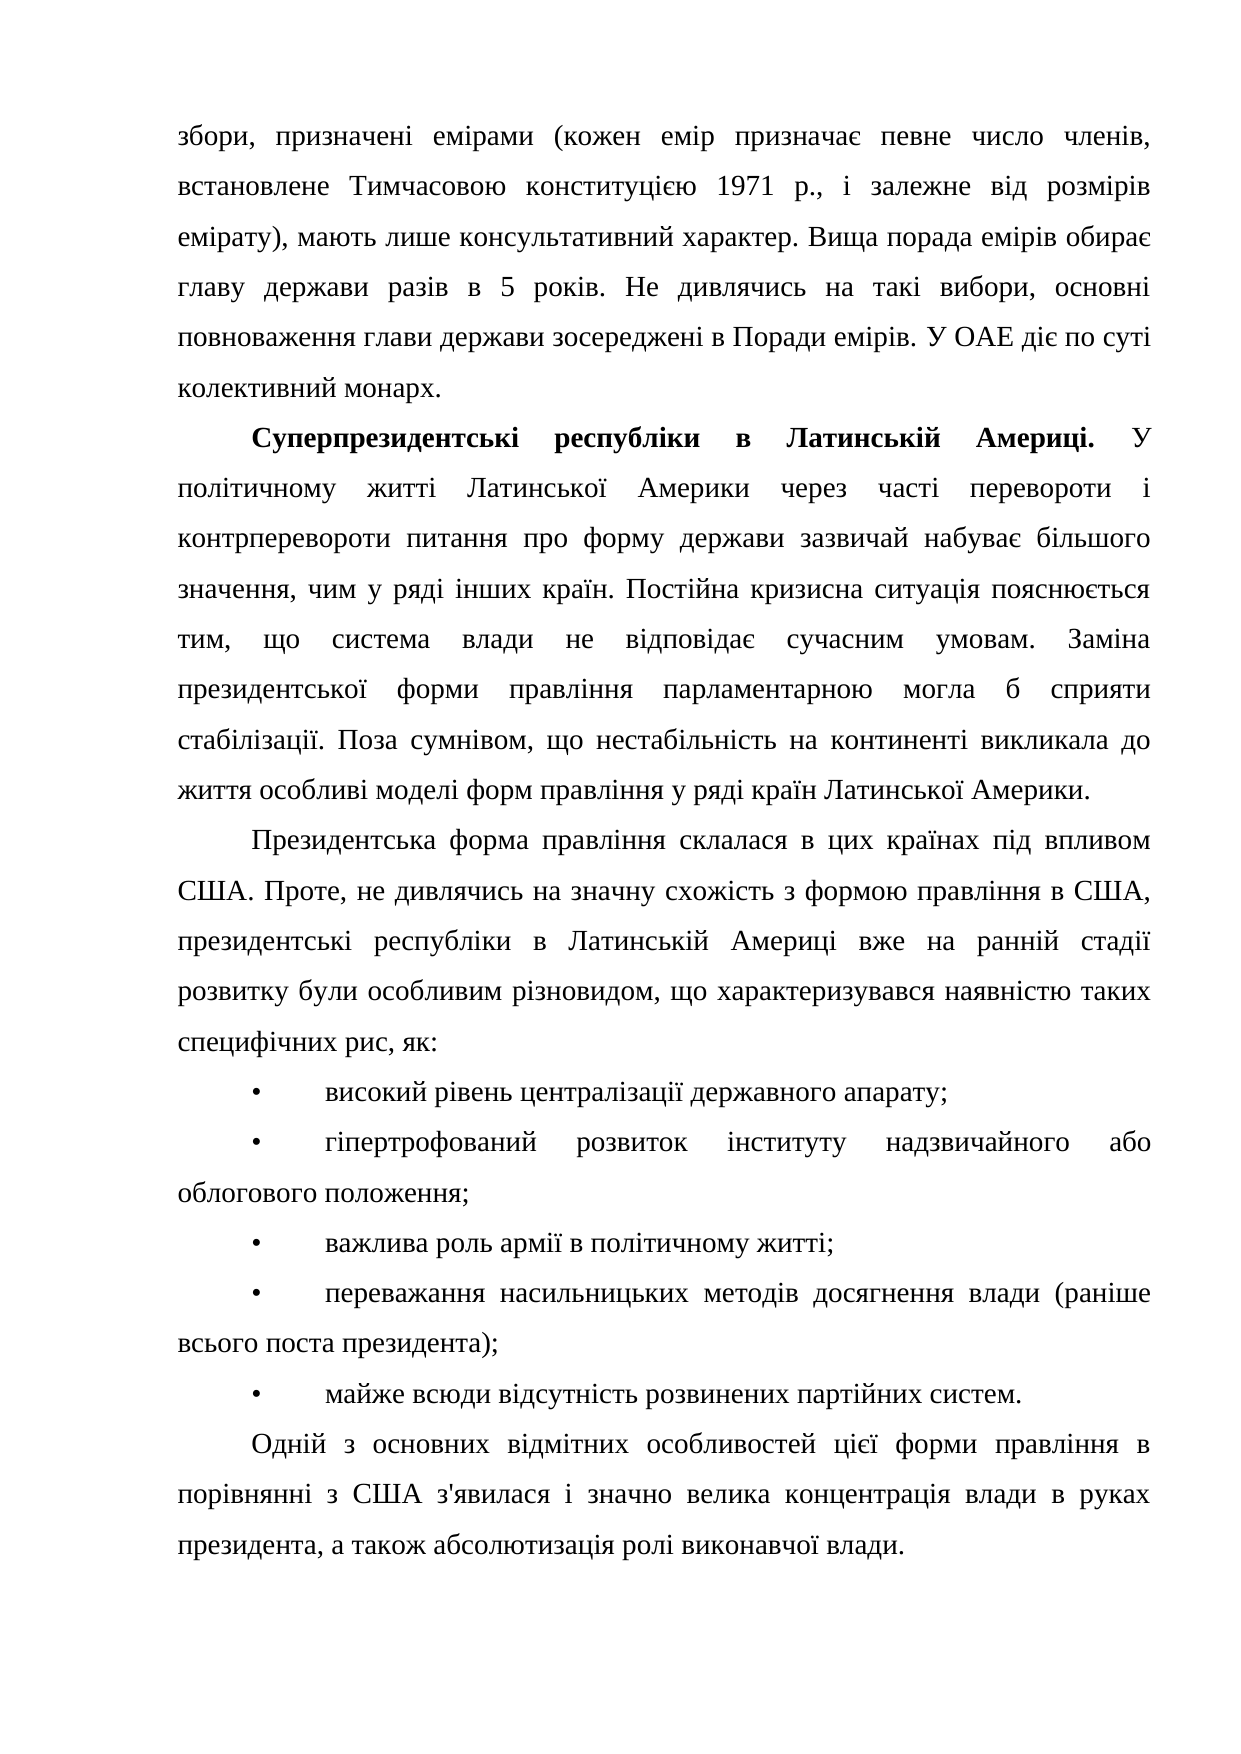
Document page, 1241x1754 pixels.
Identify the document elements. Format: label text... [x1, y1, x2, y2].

text Президентська форма правління склалася в цих країнах під впливом США. Проте, не дивлячись на значну схожість з формою правління в США, президентські республіки в Латинській Америці вже на ранній стадії розвитку були особливим різновидом, що характеризувався наявністю таких специфічних рис, як: [177, 822, 1152, 1057]
text • високий рівень централізації державного апарату; [177, 1074, 1152, 1108]
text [177, 118, 1152, 403]
text Суперпрезидентські республіки в Латинській Америці. У політичному житті Латинської Америки через часті перевороти і контрперевороти питання про форму держави зазвичай набуває більшого значення, чим у ряді інших країн. Постійна кризисна ситуація пояснюється тим, що система влади не відповідає сучасним умовам. Заміна президентської форми правління парламентарною могла б сприяти стабілізації. Поза сумнівом, що нестабільність на континенті викликала до життя особливі моделі форм правління у ряді країн Латинської Америки. [177, 420, 1152, 806]
text • важлива роль армії в політичному житті; [177, 1225, 1152, 1258]
text Одній з основних відмітних особливостей цієї форми правління в порівнянні з США з'явилася і значно велика концентрація влади в руках президента, а також абсолютизація ролі виконавчої влади. [177, 1426, 1152, 1560]
text • майже всюди відсутність розвинених партійних систем. [177, 1376, 1152, 1409]
text • переважання насильницьких методів досягнення влади (раніше всього поста президента); [177, 1275, 1152, 1359]
text • гіпертрофований розвиток інституту надзвичайного або облогового положення; [177, 1124, 1152, 1208]
